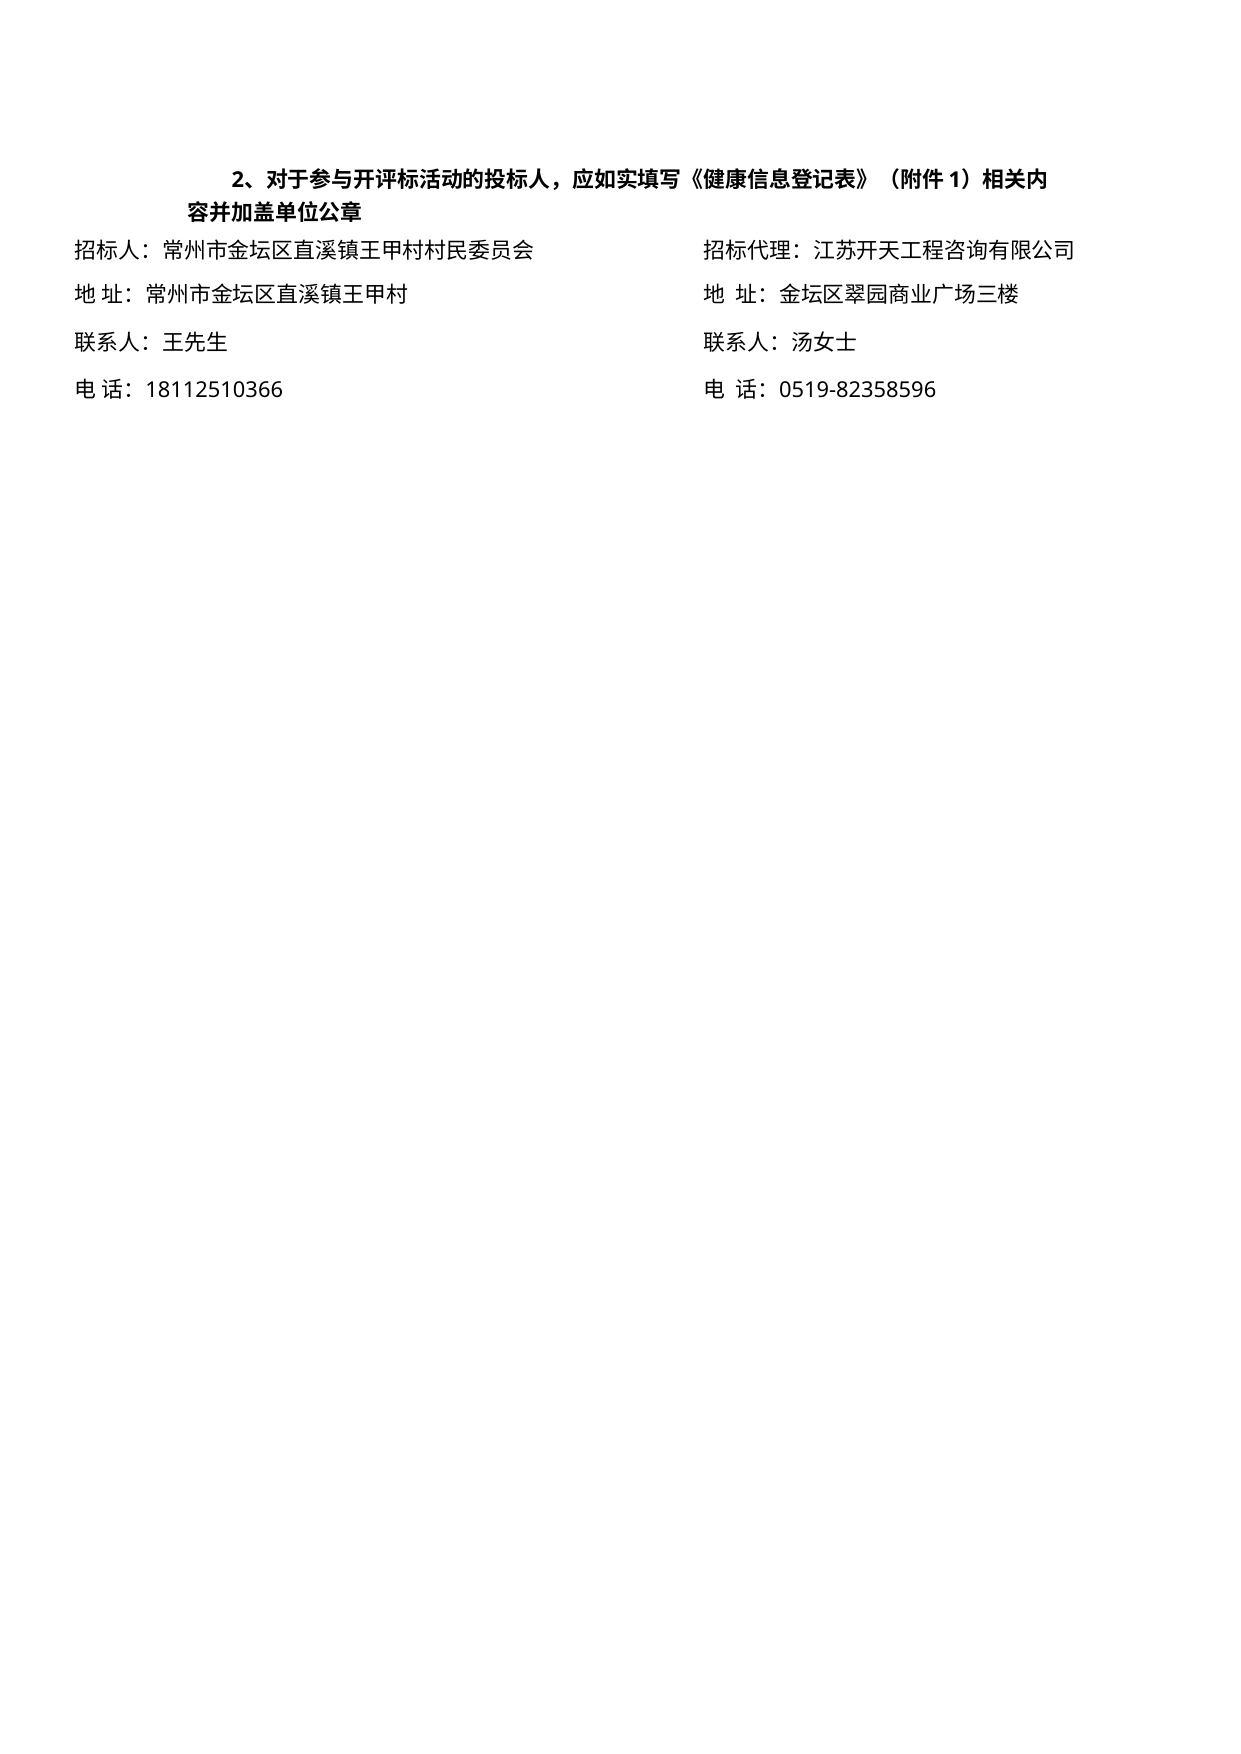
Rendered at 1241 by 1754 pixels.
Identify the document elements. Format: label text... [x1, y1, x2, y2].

table_cell 联系人：王先生 [63, 315, 648, 366]
table_header 招标人：常州市金坛区直溪镇王甲村村民委员会 [63, 227, 648, 270]
text 2、对于参与开评标活动的投标人，应如实填写《健康信息登记表》（附件1）相关内容并加盖单位公章 [187, 162, 1053, 227]
table_header 招标代理：江苏开天工程咨询有限公司 [649, 227, 1177, 270]
table_cell 电 话：0519-82358596 [649, 366, 1177, 409]
table_cell 电 话：18112510366 [63, 366, 648, 409]
table_cell 联系人：汤女士 [649, 315, 1177, 366]
table_cell 地 址：金坛区翠园商业广场三楼 [649, 270, 1177, 315]
table_cell 地 址：常州市金坛区直溪镇王甲村 [63, 270, 648, 315]
